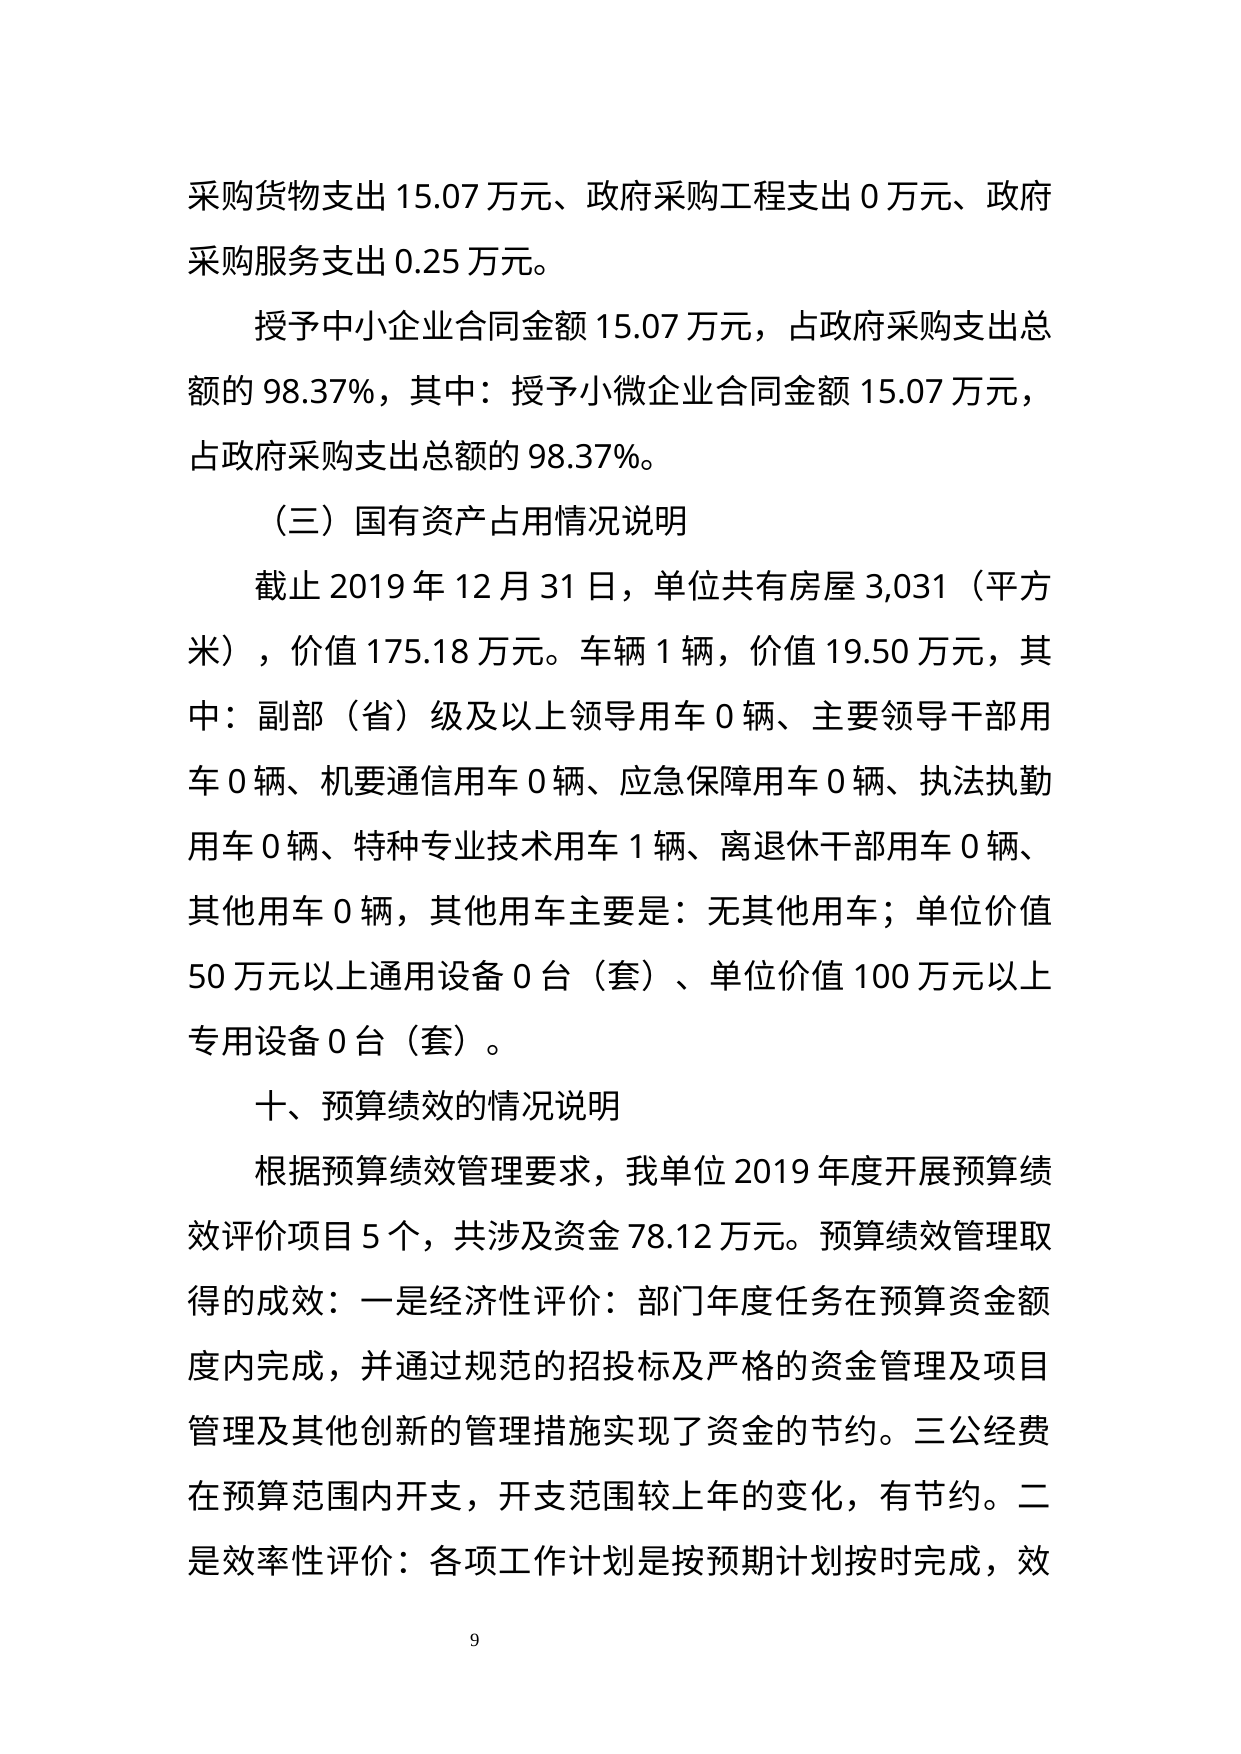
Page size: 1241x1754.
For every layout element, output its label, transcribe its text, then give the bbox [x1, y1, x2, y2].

text 授予中小企业合同金额15.07万元，占政府采购支出总额的98.37%，其中：授予小微企业合同金额15.07万元，占政府采购支出总额的98.37%。 [187, 292, 1053, 487]
text 截止2019年12月31日，单位共有房屋3,031（平方米），价值175.18万元。车辆1辆，价值19.50万元，其中：副部（省）级及以上领导用车0辆、主要领导干部用车0辆、机要通信用车0辆、应急保障用车0辆、执法执勤用车0辆、特种专业技术用车1辆、离退休干部用车0辆、其他用车0辆，其他用车主要是：无其他用车；单位价值50万元以上通用设备0台（套）、单位价值100万元以上专用设备0台（套）。 [187, 552, 1053, 1072]
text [187, 1137, 1053, 1592]
text （三）国有资产占用情况说明 [187, 487, 1053, 552]
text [187, 162, 1053, 292]
text 十、预算绩效的情况说明 [187, 1072, 1053, 1137]
